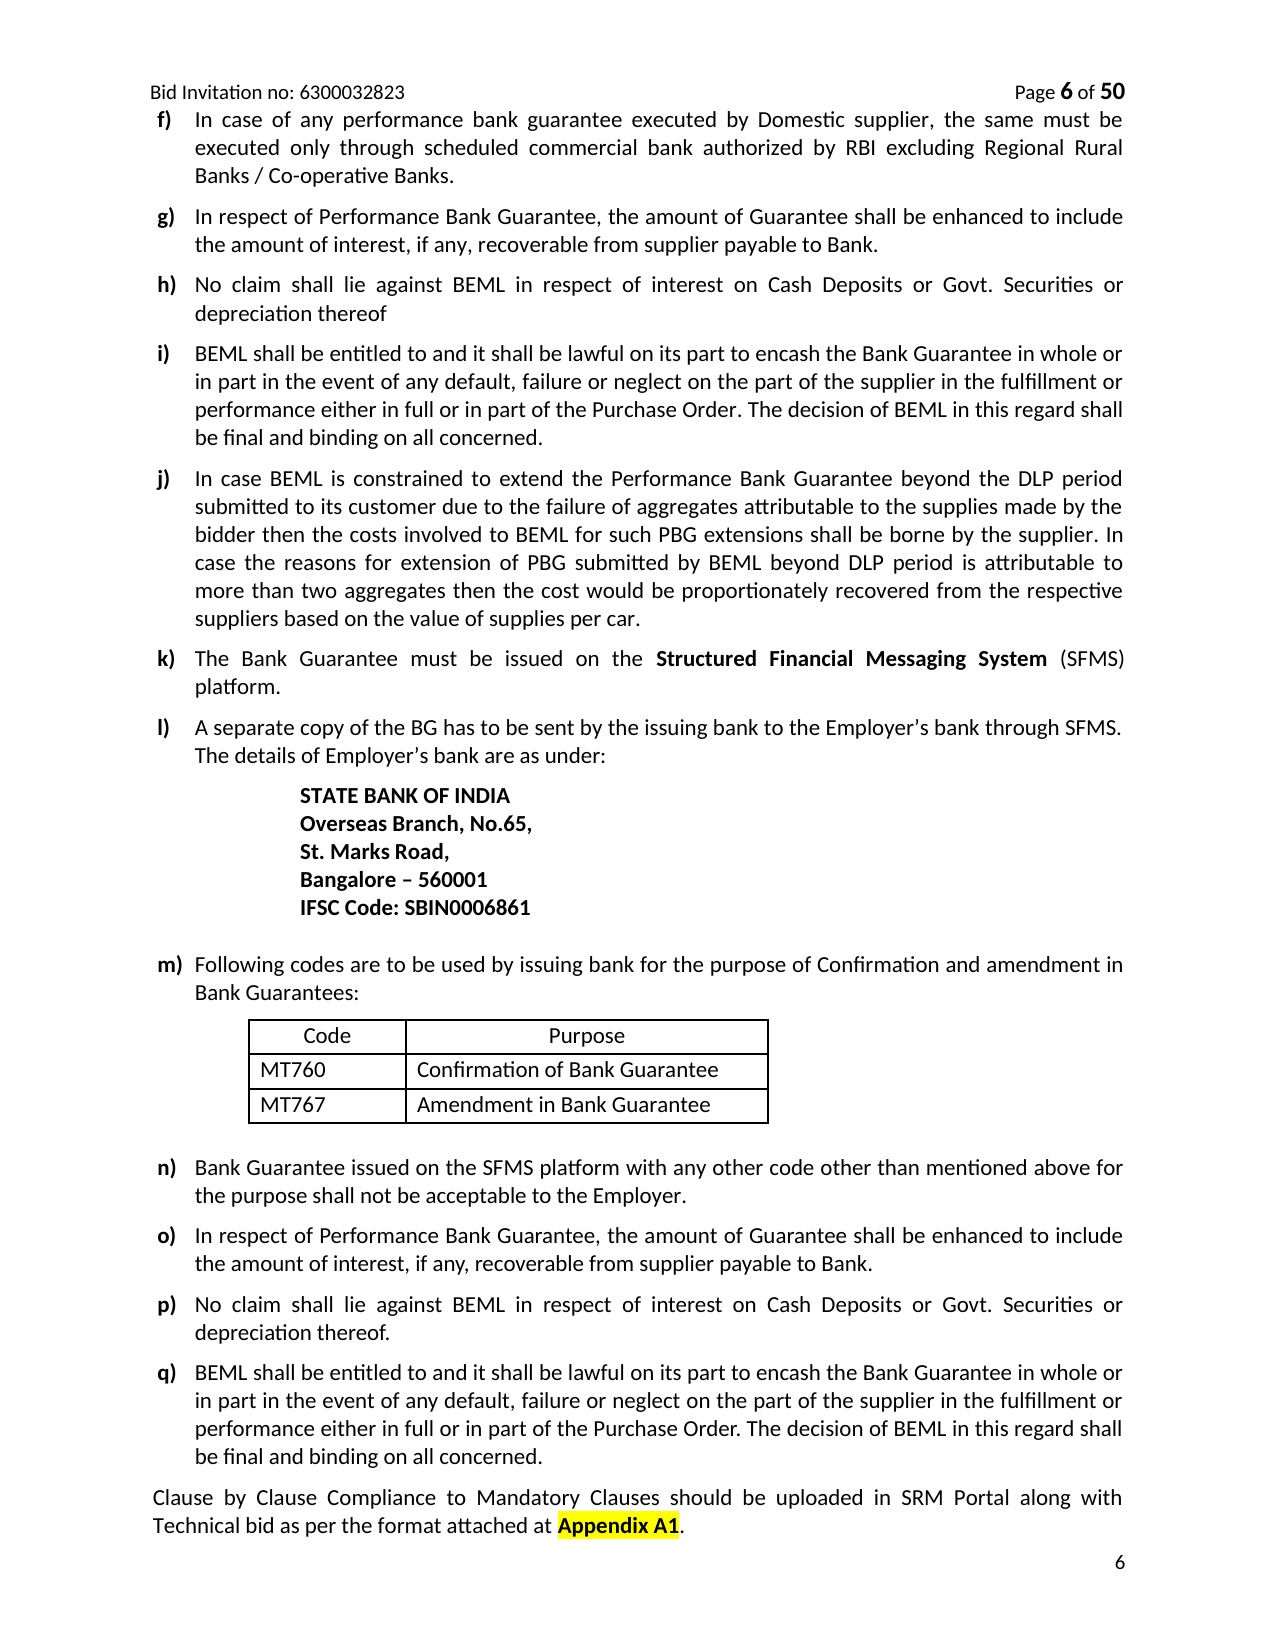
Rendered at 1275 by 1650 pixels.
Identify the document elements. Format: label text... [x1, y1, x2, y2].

list A separate copy of the BG has to be sent by the issuing bank to the Employer’s bank through SFMS. The details of Employer’s bank are as under: [157, 713, 1125, 769]
table_cell MT760 [250, 1055, 405, 1088]
list No claim shall lie against BEML in respect of interest on Cash Deposits or Govt. Securities or depreciation thereof. [157, 1290, 1125, 1346]
table_header Purpose [407, 1021, 767, 1053]
list BEML shall be entitled to and it shall be lawful on its part to encash the Bank Guarantee in whole or in part in the event of any default, failure or neglect on the part of the supplier in the fulfillment or performance either in full or in part of the Purchase Order. The decision of BEML in this regard shall be final and binding on all concerned. [157, 339, 1125, 451]
table_cell Amendment in Bank Guarantee [407, 1090, 767, 1122]
list In respect of Performance Bank Guarantee, the amount of Guarantee shall be enhanced to include the amount of interest, if any, recoverable from supplier payable to Bank. [157, 202, 1125, 258]
list Bank Guarantee issued on the SFMS platform with any other code other than mentioned above for the purpose shall not be acceptable to the Employer. [157, 1153, 1125, 1209]
table_cell Confirmation of Bank Guarantee [407, 1055, 767, 1088]
table_header Code [250, 1021, 405, 1053]
list In case BEML is constrained to extend the Performance Bank Guarantee beyond the DLP period submitted to its customer due to the failure of aggregates attributable to the supplies made by the bidder then the costs involved to BEML for such PBG extensions shall be borne by the supplier. In case the reasons for extension of PBG submitted by BEML beyond DLP period is attributable to more than two aggregates then the cost would be proportionately recovered from the respective suppliers based on the value of supplies per car. [157, 464, 1125, 632]
list In respect of Performance Bank Guarantee, the amount of Guarantee shall be enhanced to include the amount of interest, if any, recoverable from supplier payable to Bank. [157, 1221, 1125, 1277]
text St. Marks Road, [300, 837, 1125, 866]
text IFSC Code: SBIN0006861 [300, 893, 1125, 922]
text Clause by Clause Compliance to Mandatory Clauses should be uploaded in SRM Portal along with Technical bid as per the format attached at Appendix A1. [153, 1483, 1125, 1539]
list Following codes are to be used by issuing bank for the purpose of Confirmation and amendment in Bank Guarantees: [157, 950, 1125, 1006]
text STATE BANK OF INDIA [300, 781, 1125, 809]
list In case of any performance bank guarantee executed by Domestic supplier, the same must be executed only through scheduled commercial bank authorized by RBI excluding Regional Rural Banks / Co-operative Banks. [157, 106, 1125, 189]
list BEML shall be entitled to and it shall be lawful on its part to encash the Bank Guarantee in whole or in part in the event of any default, failure or neglect on the part of the supplier in the fulfillment or performance either in full or in part of the Purchase Order. The decision of BEML in this regard shall be final and binding on all concerned. [157, 1358, 1125, 1471]
text Overseas Branch, No.65, [300, 809, 1125, 837]
list No claim shall lie against BEML in respect of interest on Cash Deposits or Govt. Securities or depreciation thereof [157, 271, 1125, 327]
list The Bank Guarantee must be issued on the Structured Financial Messaging System (SFMS) platform. [157, 644, 1125, 700]
table_cell MT767 [250, 1090, 405, 1122]
text Bangalore – 560001 [300, 866, 1125, 893]
